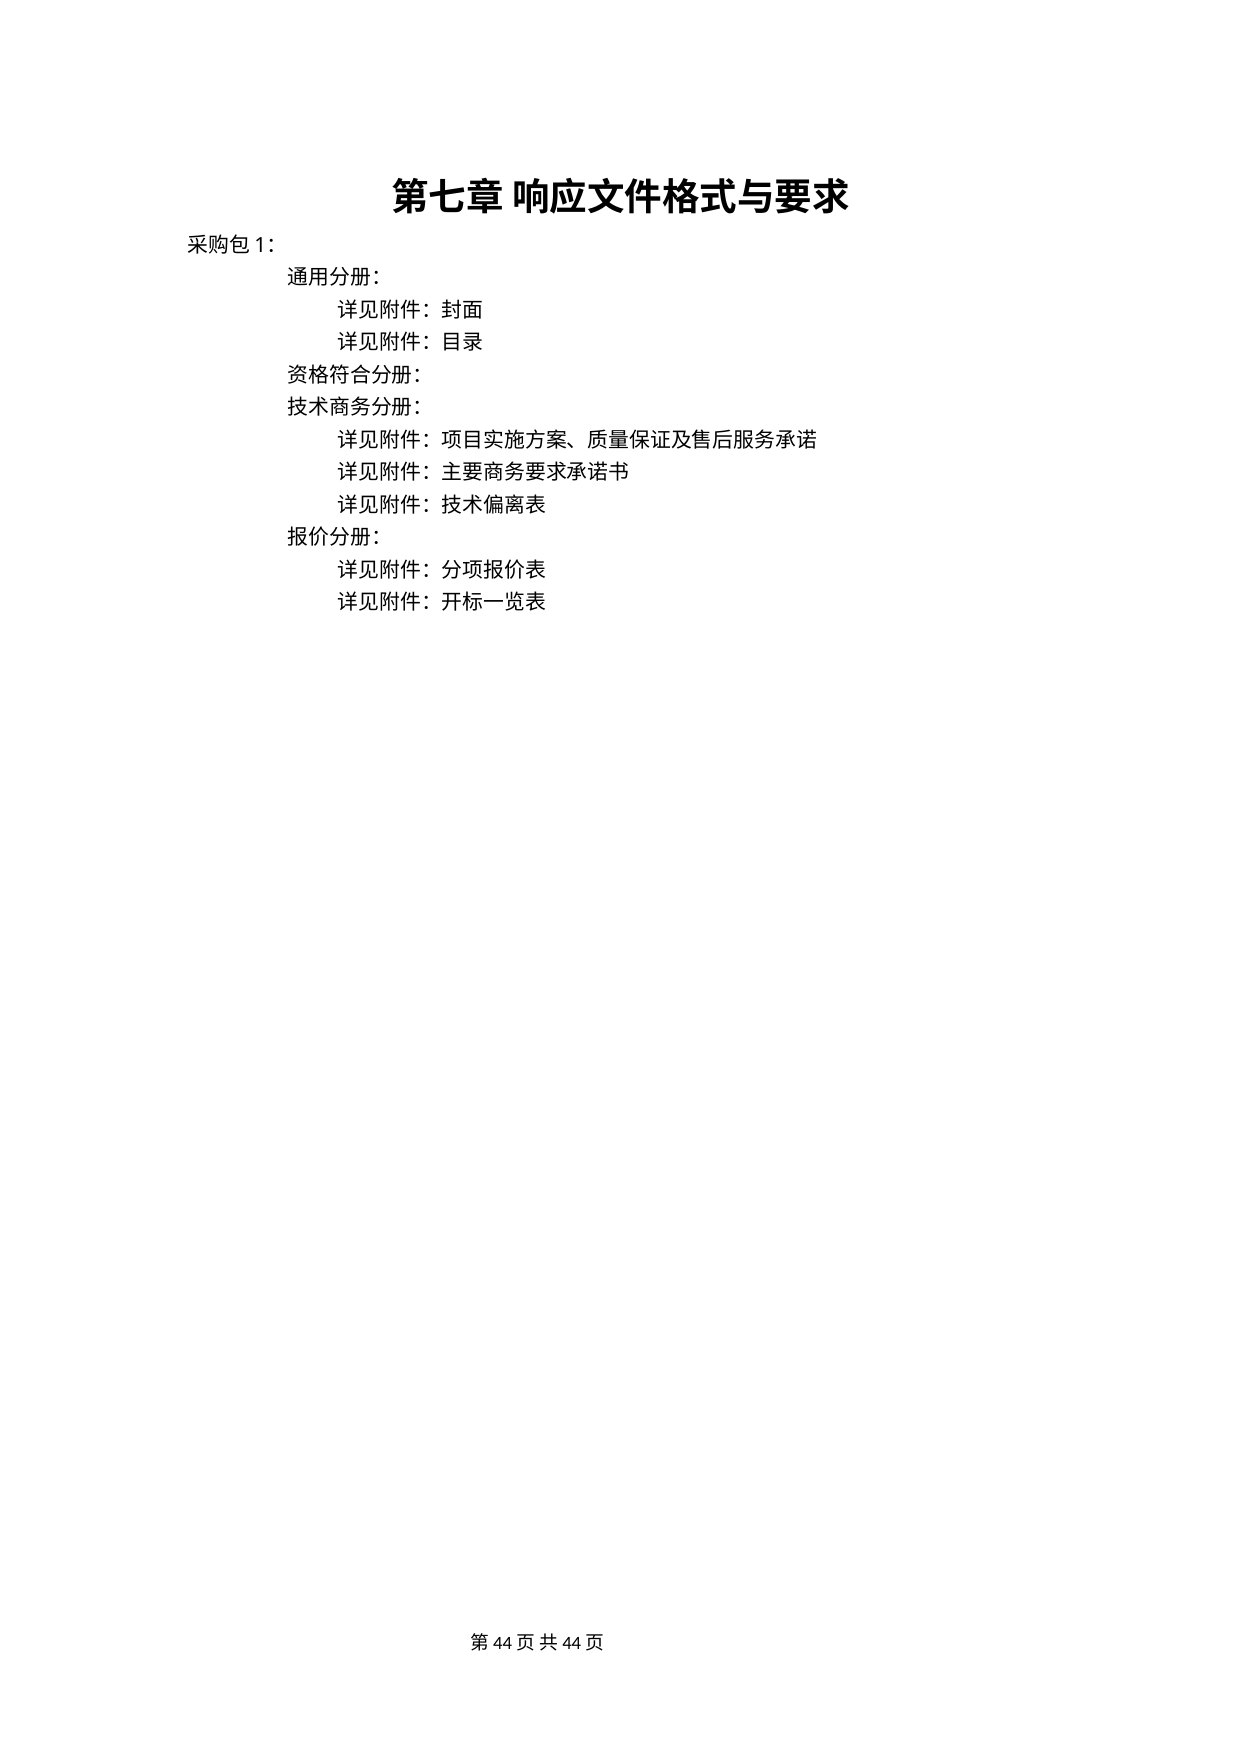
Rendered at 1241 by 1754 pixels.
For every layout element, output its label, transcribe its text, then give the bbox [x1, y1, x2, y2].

text 详见附件：目录 [187, 324, 1053, 357]
text 技术商务分册： [187, 389, 1053, 422]
text 详见附件：项目实施方案、质量保证及售后服务承诺 [187, 422, 1053, 454]
text 资格符合分册： [187, 357, 1053, 389]
text 详见附件：开标一览表 [187, 584, 1053, 617]
text 报价分册： [187, 519, 1053, 552]
text 采购包1： [187, 227, 1053, 259]
text 详见附件：封面 [187, 292, 1053, 324]
text 详见附件：主要商务要求承诺书 [187, 454, 1053, 487]
text 通用分册： [187, 259, 1053, 292]
text 详见附件：分项报价表 [187, 552, 1053, 584]
text 第七章 响应文件格式与要求 [187, 162, 1053, 227]
text 详见附件：技术偏离表 [187, 487, 1053, 519]
